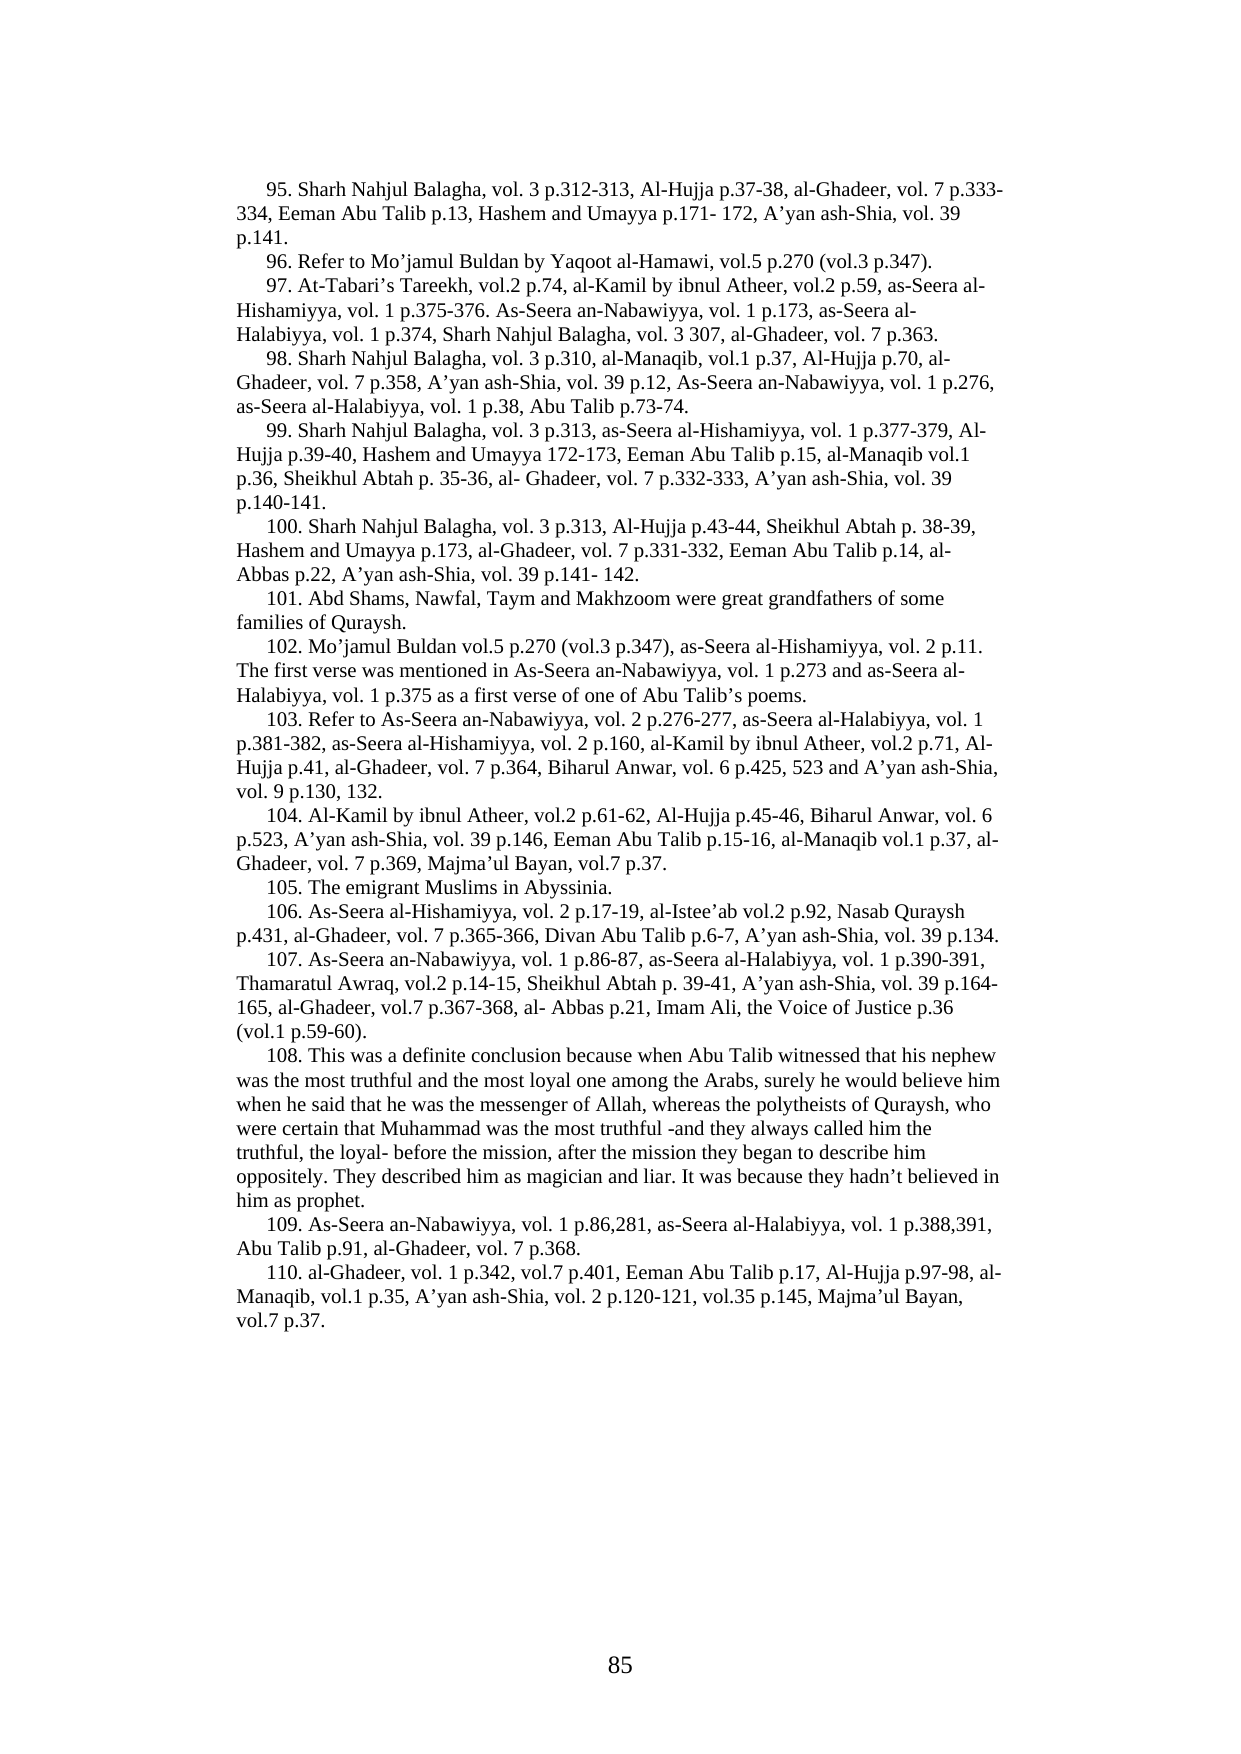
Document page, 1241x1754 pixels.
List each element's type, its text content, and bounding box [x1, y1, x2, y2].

text 103. Refer to As-Seera an-Nabawiyya, vol. 2 p.276-277, as-Seera al-Halabiyya, vol. 1 p.381-382, as-Seera al-Hishamiyya, vol. 2 p.160, al-Kamil by ibnul Atheer, vol.2 p.71, Al-Hujja p.41, al-Ghadeer, vol. 7 p.364, Biharul Anwar, vol. 6 p.425, 523 and A’yan ash-Shia, vol. 9 p.130, 132. [236, 707, 1004, 803]
text 95. Sharh Nahjul Balagha, vol. 3 p.312-313, Al-Hujja p.37-38, al-Ghadeer, vol. 7 p.333-334, Eeman Abu Talib p.13, Hashem and Umayya p.171- 172, A’yan ash-Shia, vol. 39 p.141. [236, 177, 1004, 249]
text 100. Sharh Nahjul Balagha, vol. 3 p.313, Al-Hujja p.43-44, Sheikhul Abtah p. 38-39, Hashem and Umayya p.173, al-Ghadeer, vol. 7 p.331-332, Eeman Abu Talib p.14, al-Abbas p.22, A’yan ash-Shia, vol. 39 p.141- 142. [236, 514, 1004, 586]
text 106. As-Seera al-Hishamiyya, vol. 2 p.17-19, al-Istee’ab vol.2 p.92, Nasab Quraysh p.431, al-Ghadeer, vol. 7 p.365-366, Divan Abu Talib p.6-7, A’yan ash-Shia, vol. 39 p.134. [236, 899, 1004, 947]
text 99. Sharh Nahjul Balagha, vol. 3 p.313, as-Seera al-Hishamiyya, vol. 1 p.377-379, Al-Hujja p.39-40, Hashem and Umayya 172-173, Eeman Abu Talib p.15, al-Manaqib vol.1 p.36, Sheikhul Abtah p. 35-36, al- Ghadeer, vol. 7 p.332-333, A’yan ash-Shia, vol. 39 p.140-141. [236, 418, 1004, 514]
text 105. The emigrant Muslims in Abyssinia. [236, 875, 1004, 899]
text 108. This was a definite conclusion because when Abu Talib witnessed that his nephew was the most truthful and the most loyal one among the Arabs, surely he would believe him when he said that he was the messenger of Allah, whereas the polytheists of Quraysh, who were certain that Muhammad was the most truthful -and they always called him the truthful, the loyal- before the mission, after the mission they began to describe him oppositely. They described him as magician and liar. It was because they hadn’t believed in him as prophet. [236, 1043, 1004, 1212]
text 97. At-Tabari’s Tareekh, vol.2 p.74, al-Kamil by ibnul Atheer, vol.2 p.59, as-Seera al-Hishamiyya, vol. 1 p.375-376. As-Seera an-Nabawiyya, vol. 1 p.173, as-Seera al-Halabiyya, vol. 1 p.374, Sharh Nahjul Balagha, vol. 3 307, al-Ghadeer, vol. 7 p.363. [236, 273, 1004, 346]
text 102. Mo’jamul Buldan vol.5 p.270 (vol.3 p.347), as-Seera al-Hishamiyya, vol. 2 p.11. The first verse was mentioned in As-Seera an-Nabawiyya, vol. 1 p.273 and as-Seera al-Halabiyya, vol. 1 p.375 as a first verse of one of Abu Talib’s poems. [236, 634, 1004, 707]
text 109. As-Seera an-Nabawiyya, vol. 1 p.86,281, as-Seera al-Halabiyya, vol. 1 p.388,391, Abu Talib p.91, al-Ghadeer, vol. 7 p.368. [236, 1212, 1004, 1260]
text 110. al-Ghadeer, vol. 1 p.342, vol.7 p.401, Eeman Abu Talib p.17, Al-Hujja p.97-98, al-Manaqib, vol.1 p.35, A’yan ash-Shia, vol. 2 p.120-121, vol.35 p.145, Majma’ul Bayan, vol.7 p.37. [236, 1260, 1004, 1332]
text 104. Al-Kamil by ibnul Atheer, vol.2 p.61-62, Al-Hujja p.45-46, Biharul Anwar, vol. 6 p.523, A’yan ash-Shia, vol. 39 p.146, Eeman Abu Talib p.15-16, al-Manaqib vol.1 p.37, al-Ghadeer, vol. 7 p.369, Majma’ul Bayan, vol.7 p.37. [236, 803, 1004, 875]
text 101. Abd Shams, Nawfal, Taym and Makhzoom were great grandfathers of some families of Quraysh. [236, 586, 1004, 634]
text 98. Sharh Nahjul Balagha, vol. 3 p.310, al-Manaqib, vol.1 p.37, Al-Hujja p.70, al-Ghadeer, vol. 7 p.358, A’yan ash-Shia, vol. 39 p.12, As-Seera an-Nabawiyya, vol. 1 p.276, as-Seera al-Halabiyya, vol. 1 p.38, Abu Talib p.73-74. [236, 346, 1004, 418]
text 96. Refer to Mo’jamul Buldan by Yaqoot al-Hamawi, vol.5 p.270 (vol.3 p.347). [236, 249, 1004, 273]
text 107. As-Seera an-Nabawiyya, vol. 1 p.86-87, as-Seera al-Halabiyya, vol. 1 p.390-391, Thamaratul Awraq, vol.2 p.14-15, Sheikhul Abtah p. 39-41, A’yan ash-Shia, vol. 39 p.164-165, al-Ghadeer, vol.7 p.367-368, al- Abbas p.21, Imam Ali, the Voice of Justice p.36 (vol.1 p.59-60). [236, 947, 1004, 1043]
